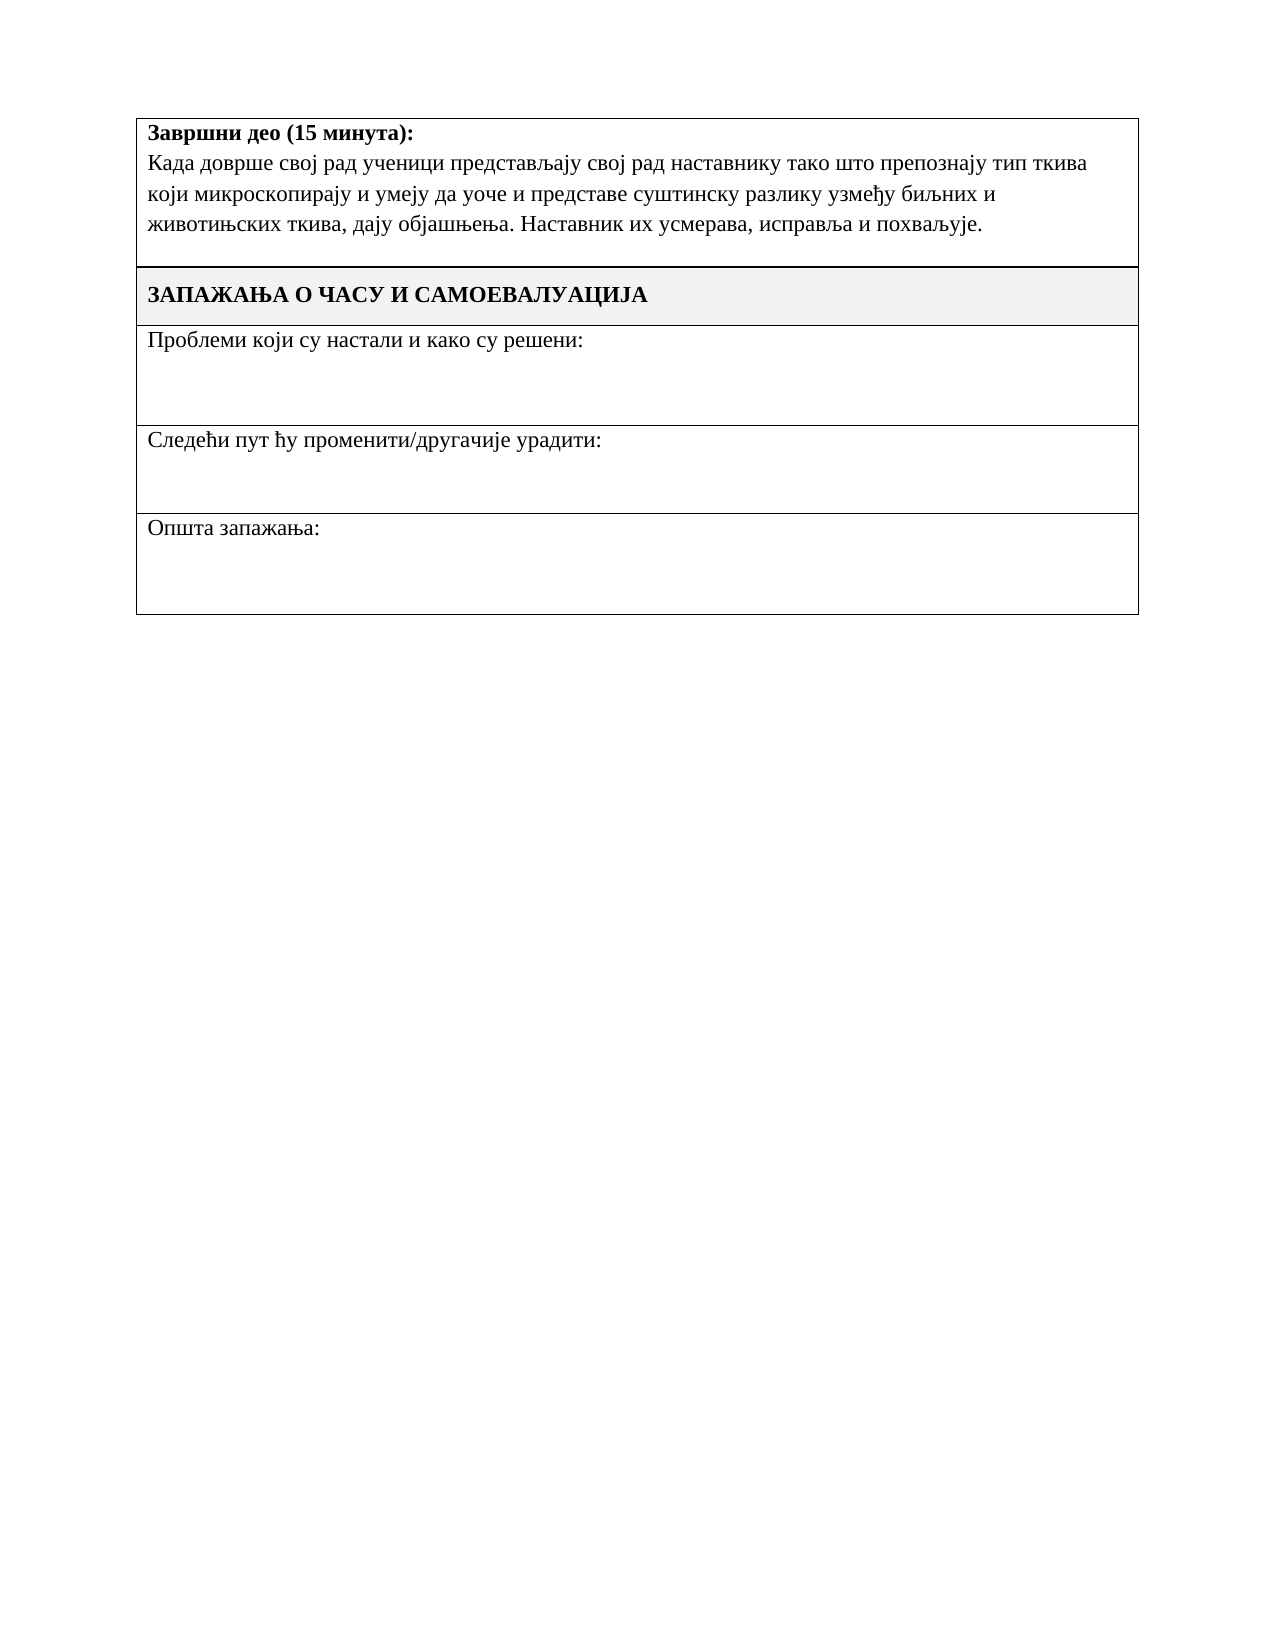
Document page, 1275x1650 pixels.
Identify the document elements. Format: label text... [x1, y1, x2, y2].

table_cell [137, 119, 1138, 266]
table_cell Проблеми који су настали и како су решени: [137, 326, 1138, 425]
table_cell Општа запажања: [137, 514, 1138, 614]
table_cell Следећи пут ћу променити/другачије урадити: [137, 426, 1138, 513]
table_cell ЗАПАЖАЊА О ЧАСУ И САМОЕВАЛУАЦИЈА [137, 268, 1138, 325]
